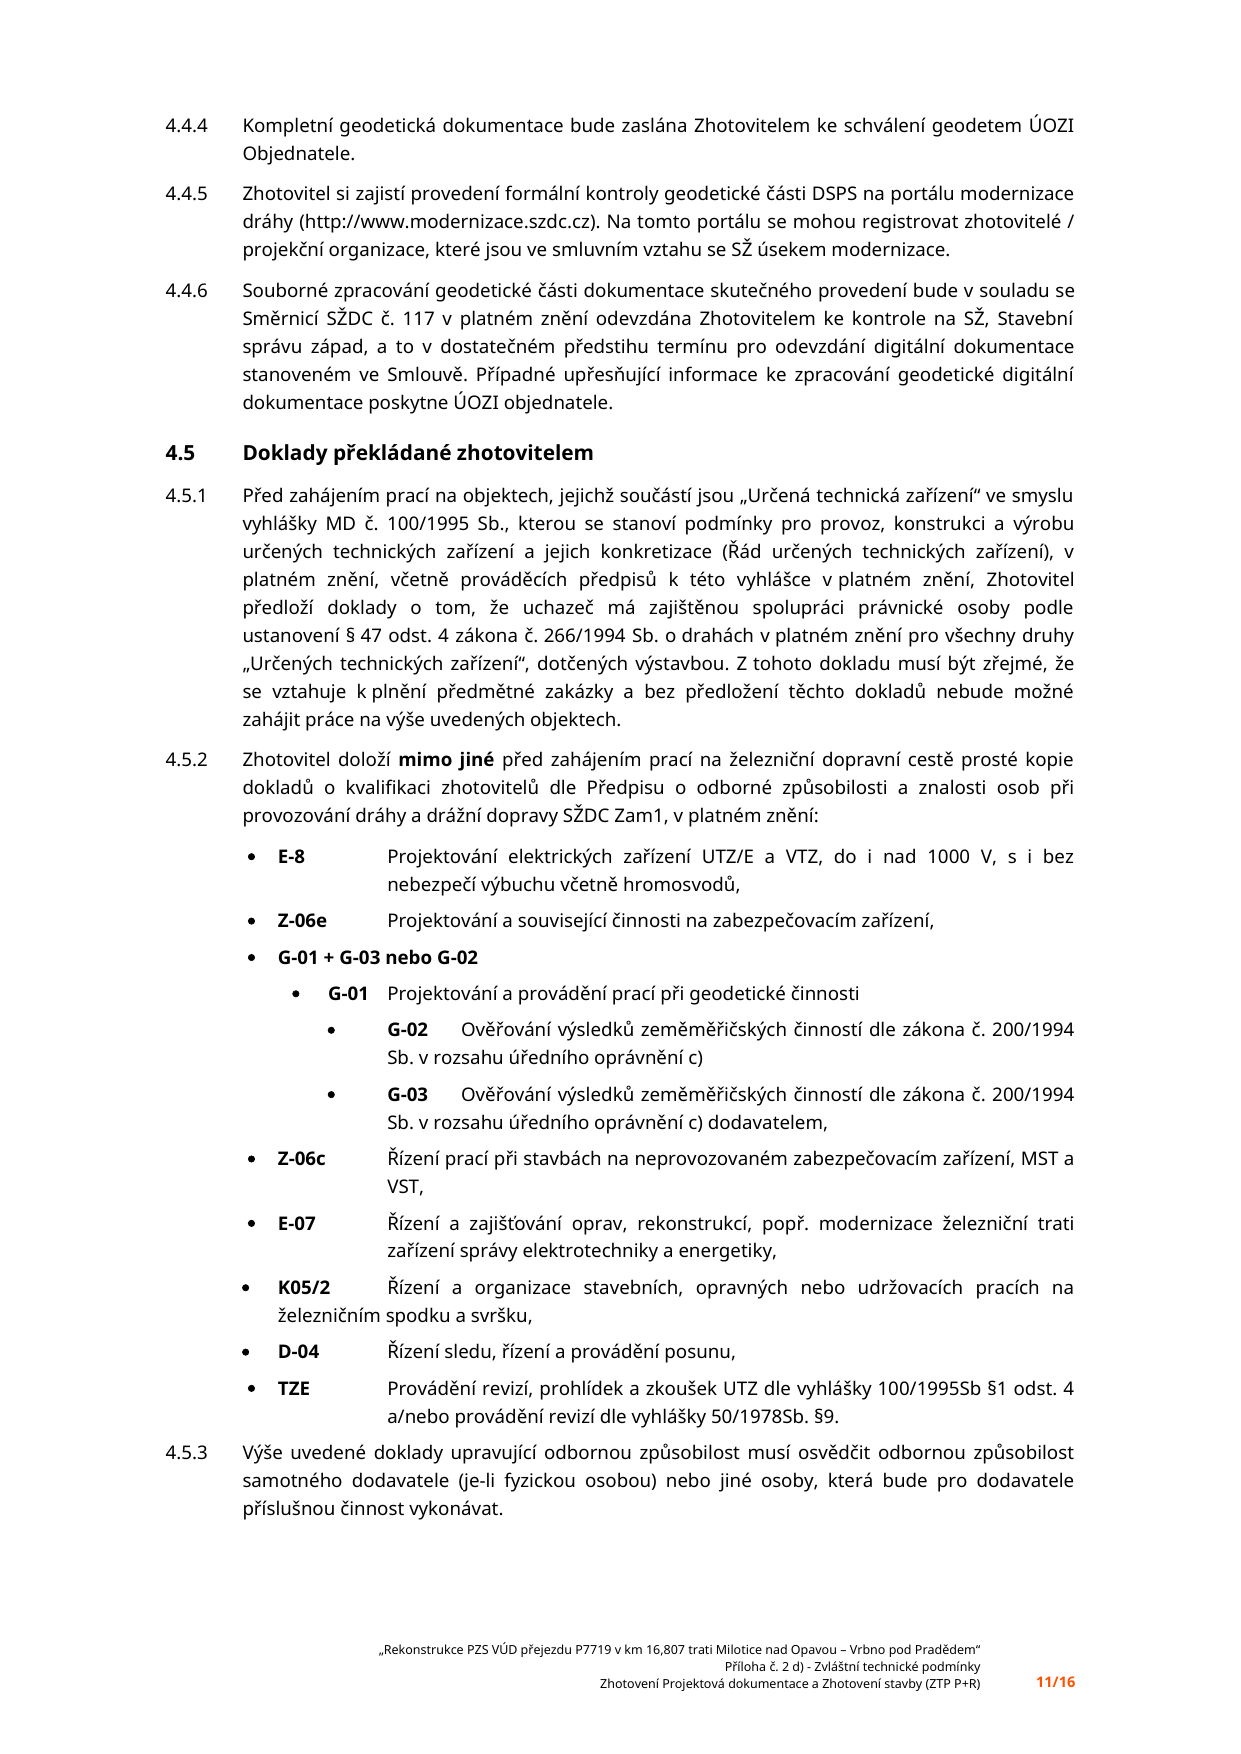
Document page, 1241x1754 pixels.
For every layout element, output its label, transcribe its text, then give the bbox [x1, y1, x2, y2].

text D-04 Řízení sledu, řízení a provádění posunu, [242, 1338, 1075, 1364]
list E-07 Řízení a zajišťování oprav, rekonstrukcí, popř. modernizace železniční trati zařízení správy elektrotechniky a energetiky, [248, 1210, 1075, 1263]
text Zhotovitel doloží mimo jiné před zahájením prací na železniční dopravní cestě prosté kopie dokladů o kvalifikaci zhotovitelů dle Předpisu o odborné způsobilosti a znalosti osob při provozování dráhy a drážní dopravy SŽDC Zam1, v platném znění: [165, 747, 1075, 828]
list Z-06c Řízení prací při stavbách na neprovozovaném zabezpečovacím zařízení, MST a VST, [248, 1145, 1075, 1199]
text Doklady překládané zhotovitelem [165, 438, 1075, 467]
list TZE Provádění revizí, prohlídek a zkoušek UTZ dle vyhlášky 100/1995Sb §1 odst. 4 a/nebo provádění revizí dle vyhlášky 50/1978Sb. §9. [248, 1375, 1075, 1428]
text Souborné zpracování geodetické části dokumentace skutečného provedení bude v souladu se Směrnicí SŽDC č. 117 v platném znění odevzdána Zhotovitelem ke kontrole na SŽ, Stavební správu západ, a to v dostatečném předstihu termínu pro odevzdání digitální dokumentace stanoveném ve Smlouvě. Případné upřesňující informace ke zpracování geodetické digitální dokumentace poskytne ÚOZI objednatele. [165, 277, 1075, 415]
text G-03 Ověřování výsledků zeměměřičských činností dle zákona č. 200/1994 Sb. v rozsahu úředního oprávnění c) dodavatelem, [328, 1081, 1075, 1134]
text Kompletní geodetická dokumentace bude zaslána Zhotovitelem ke schválení geodetem ÚOZI Objednatele. [165, 112, 1075, 166]
text Zhotovitel si zajistí provedení formální kontroly geodetické části DSPS na portálu modernizace dráhy (http://www.modernizace.szdc.cz). Na tomto portálu se mohou registrovat zhotovitelé / projekční organizace, které jsou ve smluvním vztahu se SŽ úsekem modernizace. [165, 181, 1075, 262]
text K05/2 Řízení a organizace stavebních, opravných nebo udržovacích pracích na železničním spodku a svršku, [242, 1274, 1075, 1328]
text G-01 Projektování a provádění prací při geodetické činnosti [292, 980, 1075, 1006]
list G-01 + G-03 nebo G-02 [248, 944, 1075, 969]
text Před zahájením prací na objektech, jejichž součástí jsou „Určená technická zařízení“ ve smyslu vyhlášky MD č. 100/1995 Sb., kterou se stanoví podmínky pro provoz, konstrukci a výrobu určených technických zařízení a jejich konkretizace (Řád určených technických zařízení), v platném znění, včetně prováděcích předpisů k této vyhlášce v platném znění, Zhotovitel předloží doklady o tom, že uchazeč má zajištěnou spolupráci právnické osoby podle ustanovení § 47 odst. 4 zákona č. 266/1994 Sb. o drahách v platném znění pro všechny druhy „Určených technických zařízení“, dotčených výstavbou. Z tohoto dokladu musí být zřejmé, že se vztahuje k plnění předmětné zakázky a bez předložení těchto dokladů nebude možné zahájit práce na výše uvedených objektech. [165, 482, 1075, 732]
text Výše uvedené doklady upravující odbornou způsobilost musí osvědčit odbornou způsobilost samotného dodavatele (je-li fyzickou osobou) nebo jiné osoby, která bude pro dodavatele příslušnou činnost vykonávat. [165, 1439, 1075, 1521]
text G-02 Ověřování výsledků zeměměřičských činností dle zákona č. 200/1994 Sb. v rozsahu úředního oprávnění c) [328, 1017, 1075, 1070]
list Z-06e Projektování a související činnosti na zabezpečovacím zařízení, [248, 908, 1075, 933]
list E-8 Projektování elektrických zařízení UTZ/E a VTZ, do i nad 1000 V, s i bez nebezpečí výbuchu včetně hromosvodů, [248, 843, 1075, 897]
